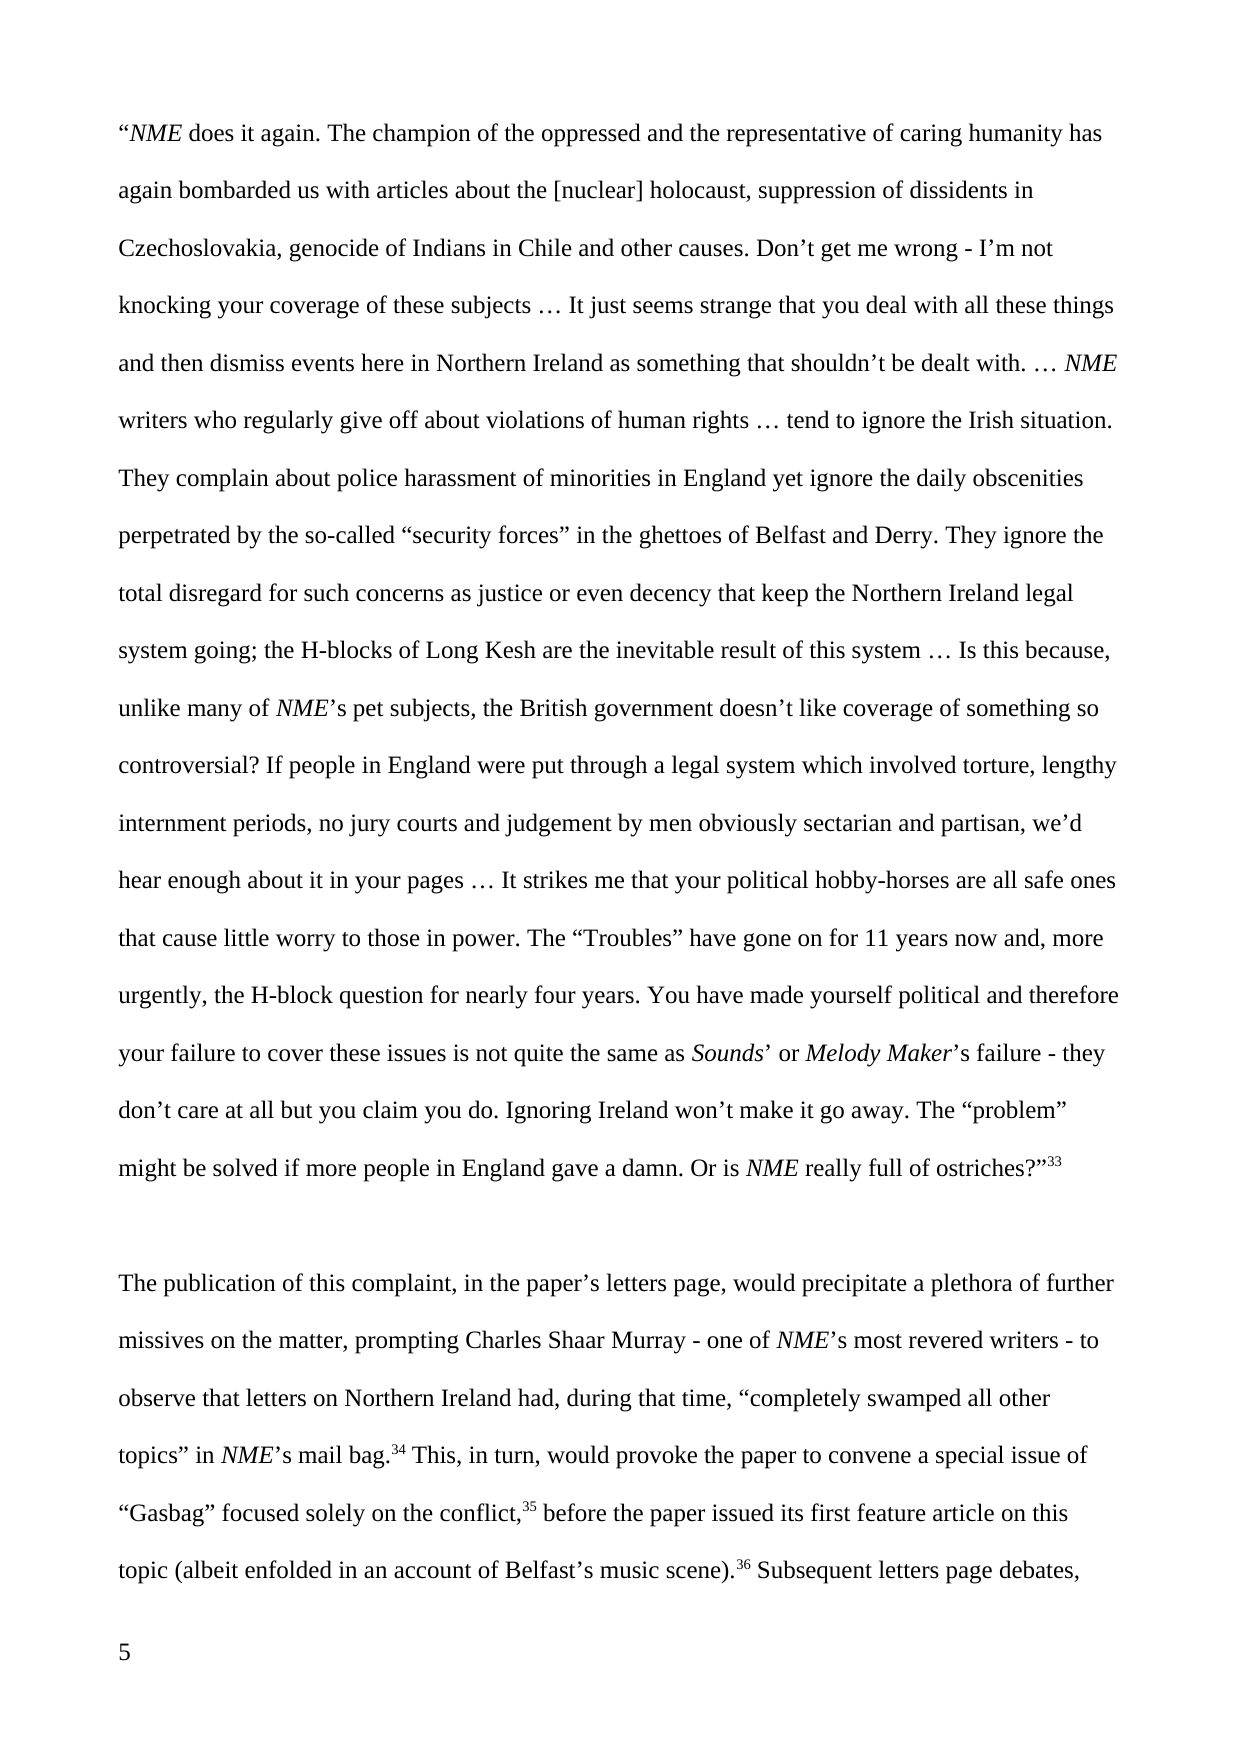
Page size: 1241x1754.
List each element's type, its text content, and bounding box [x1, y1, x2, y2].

text “NME does it again. The champion of the oppressed and the representative of caring humanity has again bombarded us with articles about the [nuclear] holocaust, suppression of dissidents in Czechoslovakia, genocide of Indians in Chile and other causes. Don’t get me wrong - I’m not knocking your coverage of these subjects … It just seems strange that you deal with all these things and then dismiss events here in Northern Ireland as something that shouldn’t be dealt with. … NME writers who regularly give off about violations of human rights … tend to ignore the Irish situation. They complain about police harassment of minorities in England yet ignore the daily obscenities perpetrated by the so-called “security forces” in the ghettoes of Belfast and Derry. They ignore the total disregard for such concerns as justice or even decency that keep the Northern Ireland legal system going; the H-blocks of Long Kesh are the inevitable result of this system … Is this because, unlike many of NME’s pet subjects, the British government doesn’t like coverage of something so controversial? If people in England were put through a legal system which involved torture, lengthy internment periods, no jury courts and judgement by men obviously sectarian and partisan, we’d hear enough about it in your pages … It strikes me that your political hobby-horses are all safe ones that cause little worry to those in power. The “Troubles” have gone on for 11 years now and, more urgently, the H-block question for nearly four years. You have made yourself political and therefore your failure to cover these issues is not quite the same as Sounds’ or Melody Maker’s failure - they don’t care at all but you claim you do. Ignoring Ireland won’t make it go away. The “problem” might be solved if more people in England gave a damn. Or is NME really full of ostriches?” [118, 118, 1122, 1182]
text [118, 1268, 1122, 1584]
